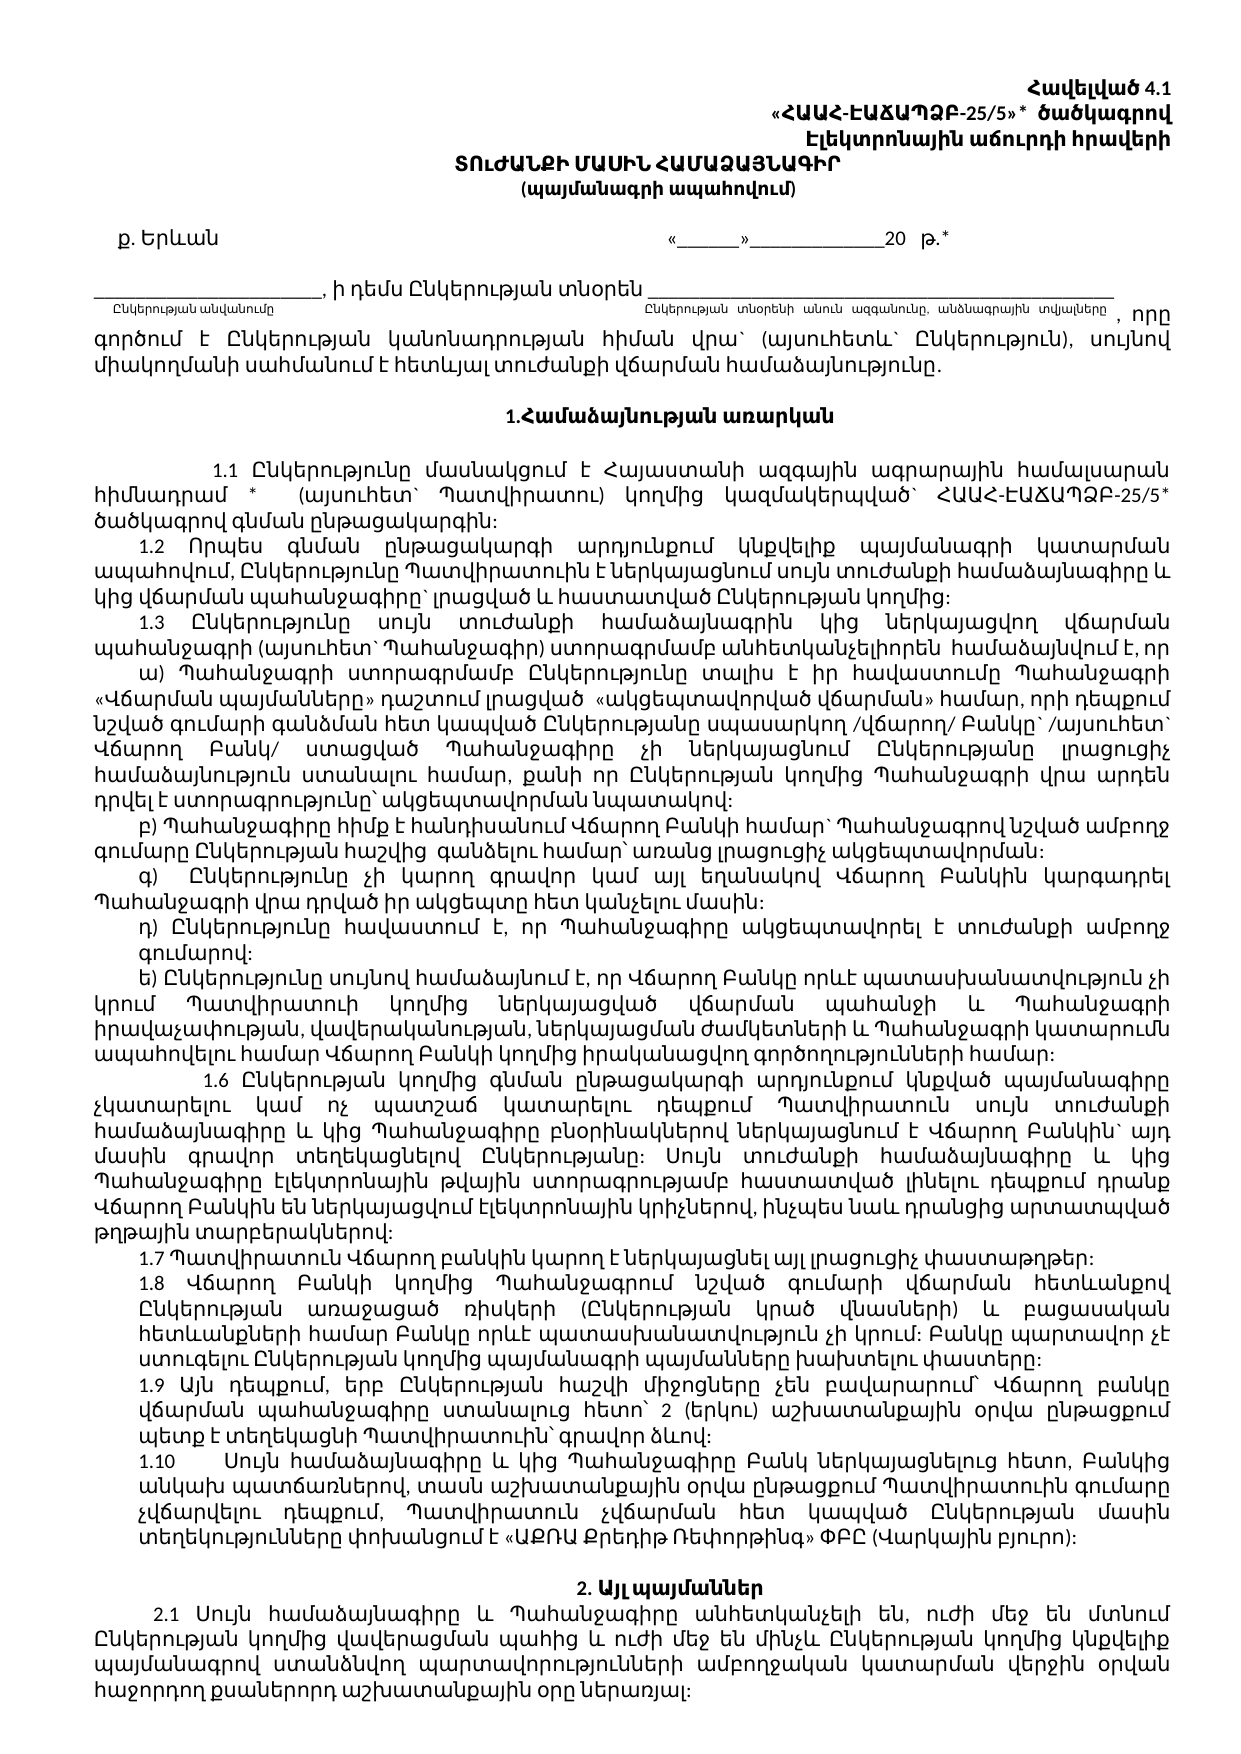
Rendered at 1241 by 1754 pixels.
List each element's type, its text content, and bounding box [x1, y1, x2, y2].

text բ) Պահանջագիրը հիմք է հանդիսանում Վճարող Բանկի համար` Պահանջագրով նշված ամբողջ գումարը Ընկերության հաշվից գանձելու համար՝ առանց լրացուցիչ ակցեպտավորման: [94, 813, 1171, 864]
text 2. Այլ պայմաններ [169, 1575, 1171, 1601]
text ՏՈւԺԱՆՔԻ ՄԱՍԻՆ ՀԱՄԱՁԱՅՆԱԳԻՐ [94, 151, 1171, 177]
text «ՀԱԱՀ-ԷԱՃԱՊՁԲ-25/5»* ծածկագրով [94, 100, 1171, 126]
text 1.9 Այն դեպքում, երբ Ընկերության հաշվի միջոցները չեն բավարարում՝ Վճարող բանկը վճարման պահանջագիրը ստանալուց հետո՝ 2 (երկու) աշխատանքային օրվա ընթացքում պետք է տեղեկացնի Պատվիրատուին՝ գրավոր ձևով: [138, 1372, 1171, 1448]
text 1.10 Սույն համաձայնագիրը և կից Պահանջագիրը Բանկ ներկայացնելուց հետո, Բանկից անկախ պատճառներով, տասն աշխատանքային օրվա ընթացքում Պատվիրատուին գումարը չվճարվելու դեպքում, Պատվիրատուն չվճարման հետ կապված Ընկերության մասին տեղեկությունները փոխանցում է «ԱՔՌԱ Քրեդիթ Ռեփորթինգ» ՓԲԸ (Վարկային բյուրո): [138, 1448, 1171, 1550]
text 1.3 Ընկերությունը սույն տուժանքի համաձայնագրին կից ներկայացվող վճարման պահանջագրի (այսուհետ` Պահանջագիր) ստորագրմամբ անհետկանչելիորեն համաձայնվում է, որ [94, 609, 1171, 660]
text գ) Ընկերությունը չի կարող գրավոր կամ այլ եղանակով Վճարող Բանկին կարգադրել Պահանջագրի վրա դրված իր ակցեպտը հետ կանչելու մասին: [94, 864, 1171, 914]
text 1.Համաձայնության առարկան [169, 403, 1171, 428]
text 2.1 Սույն համաձայնագիրը և Պահանջագիրը անհետկանչելի են, ուժի մեջ են մտնում Ընկերության կողմից վավերացման պահից և ուժի մեջ են մինչև Ընկերության կողմից կնքվելիք պայմանագրով ստանձնվող պարտավորությունների ամբողջական կատարման վերջին օրվան հաջորդող քսաներորդ աշխատանքային օրը ներառյալ: [94, 1601, 1171, 1702]
text 1.2 Որպես գնման ընթացակարգի արդյունքում կնքվելիք պայմանագրի կատարման ապահովում, Ընկերությունը Պատվիրատուին է ներկայացնում սույն տուժանքի համաձայնագիրը և կից վճարման պահանջագիրը` լրացված և հաստատված Ընկերության կողմից: [94, 533, 1171, 609]
text 1.6 Ընկերության կողմից գնման ընթացակարգի արդյունքում կնքված պայմանագիրը չկատարելու կամ ոչ պատշաճ կատարելու դեպքում Պատվիրատուն սույն տուժանքի համաձայնագիրը և կից Պահանջագիրը բնօրինակներով ներկայացնում է Վճարող Բանկին` այդ մասին գրավոր տեղեկացնելով Ընկերությանը: Սույն տուժանքի համաձայնագիրը և կից Պահանջագիրը էլեկտրոնային թվային ստորագրությամբ հաստատված լինելու դեպքում դրանք Վճարող Բանկին են ներկայացվում էլեկտրոնային կրիչներով, ինչպես նաև դրանցից արտատպված թղթային տարբերակներով: [94, 1067, 1171, 1245]
text ք. Երևան «______»_____________20 թ.* [94, 225, 1171, 250]
text ա) Պահանջագրի ստորագրմամբ Ընկերությունը տալիս է իր հավաստումը Պահանջագրի «Վճարման պայմանները» դաշտում լրացված «ակցեպտավորված վճարման» համար, որի դեպքում նշված գումարի գանձման հետ կապված Ընկերությանը սպասարկող /վճարող/ Բանկը` /այսուհետ` Վճարող Բանկ/ ստացված Պահանջագիրը չի ներկայացնում Ընկերությանը լրացուցիչ համաձայնություն ստանալու համար, քանի որ Ընկերության կողմից Պահանջագրի վրա արդեն դրվել է ստորագրությունը՝ ակցեպտավորման նպատակով: [94, 660, 1171, 813]
text 1.8 Վճարող Բանկի կողմից Պահանջագրում նշված գումարի վճարման հետևանքով Ընկերության առաջացած ռիսկերի (Ընկերության կրած վնասների) և բացասական հետևանքների համար Բանկը որևէ պատասխանատվություն չի կրում: Բանկը պարտավոր չէ ստուգելու Ընկերության կողմից պայմանագրի պայմանները խախտելու փաստերը: [138, 1270, 1171, 1372]
text 1.7 Պատվիրատուն Վճարող բանկին կարող է ներկայացնել այլ լրացուցիչ փաստաթղթեր: [138, 1245, 1171, 1270]
text Էլեկտրոնային աճուրդի հրավերի [94, 126, 1171, 151]
text Հավելված 4.1 [94, 75, 1171, 100]
text ______________________, ի դեմս Ընկերության տնօրեն _____________________________________________ [94, 276, 1171, 301]
text Ընկերության անվանումը Ընկերության տնօրենի անուն ազգանունը, անձնագրային տվյալները , որը գործում է Ընկերության կանոնադրության հիման վրա` (այսուհետև` Ընկերություն), սույնով միակողմանի սահմանում է հետևյալ տուժանքի վճարման համաձայնությունը. [94, 301, 1171, 377]
text 1.1 Ընկերությունը մասնակցում է Հայաստանի ազգային ագրարային համալսարան հիմնադրամ * (այսուհետ` Պատվիրատու) կողմից կազմակերպված` ՀԱԱՀ-ԷԱՃԱՊՁԲ-25/5* ծածկագրով գնման ընթացակարգին: [94, 457, 1171, 533]
text ե) Ընկերությունը սույնով համաձայնում է, որ Վճարող Բանկը որևէ պատասխանատվություն չի կրում Պատվիրատուի կողմից ներկայացված վճարման պահանջի և Պահանջագրի իրավաչափության, վավերականության, ներկայացման ժամկետների և Պահանջագրի կատարումն ապահովելու համար Վճարող Բանկի կողմից իրականացվող գործողությունների համար: [94, 965, 1171, 1067]
text դ) Ընկերությունը հավաստում է, որ Պահանջագիրը ակցեպտավորել է տուժանքի ամբողջ գումարով: [138, 914, 1171, 965]
text (պայմանագրի ապահովում) [94, 177, 1171, 199]
